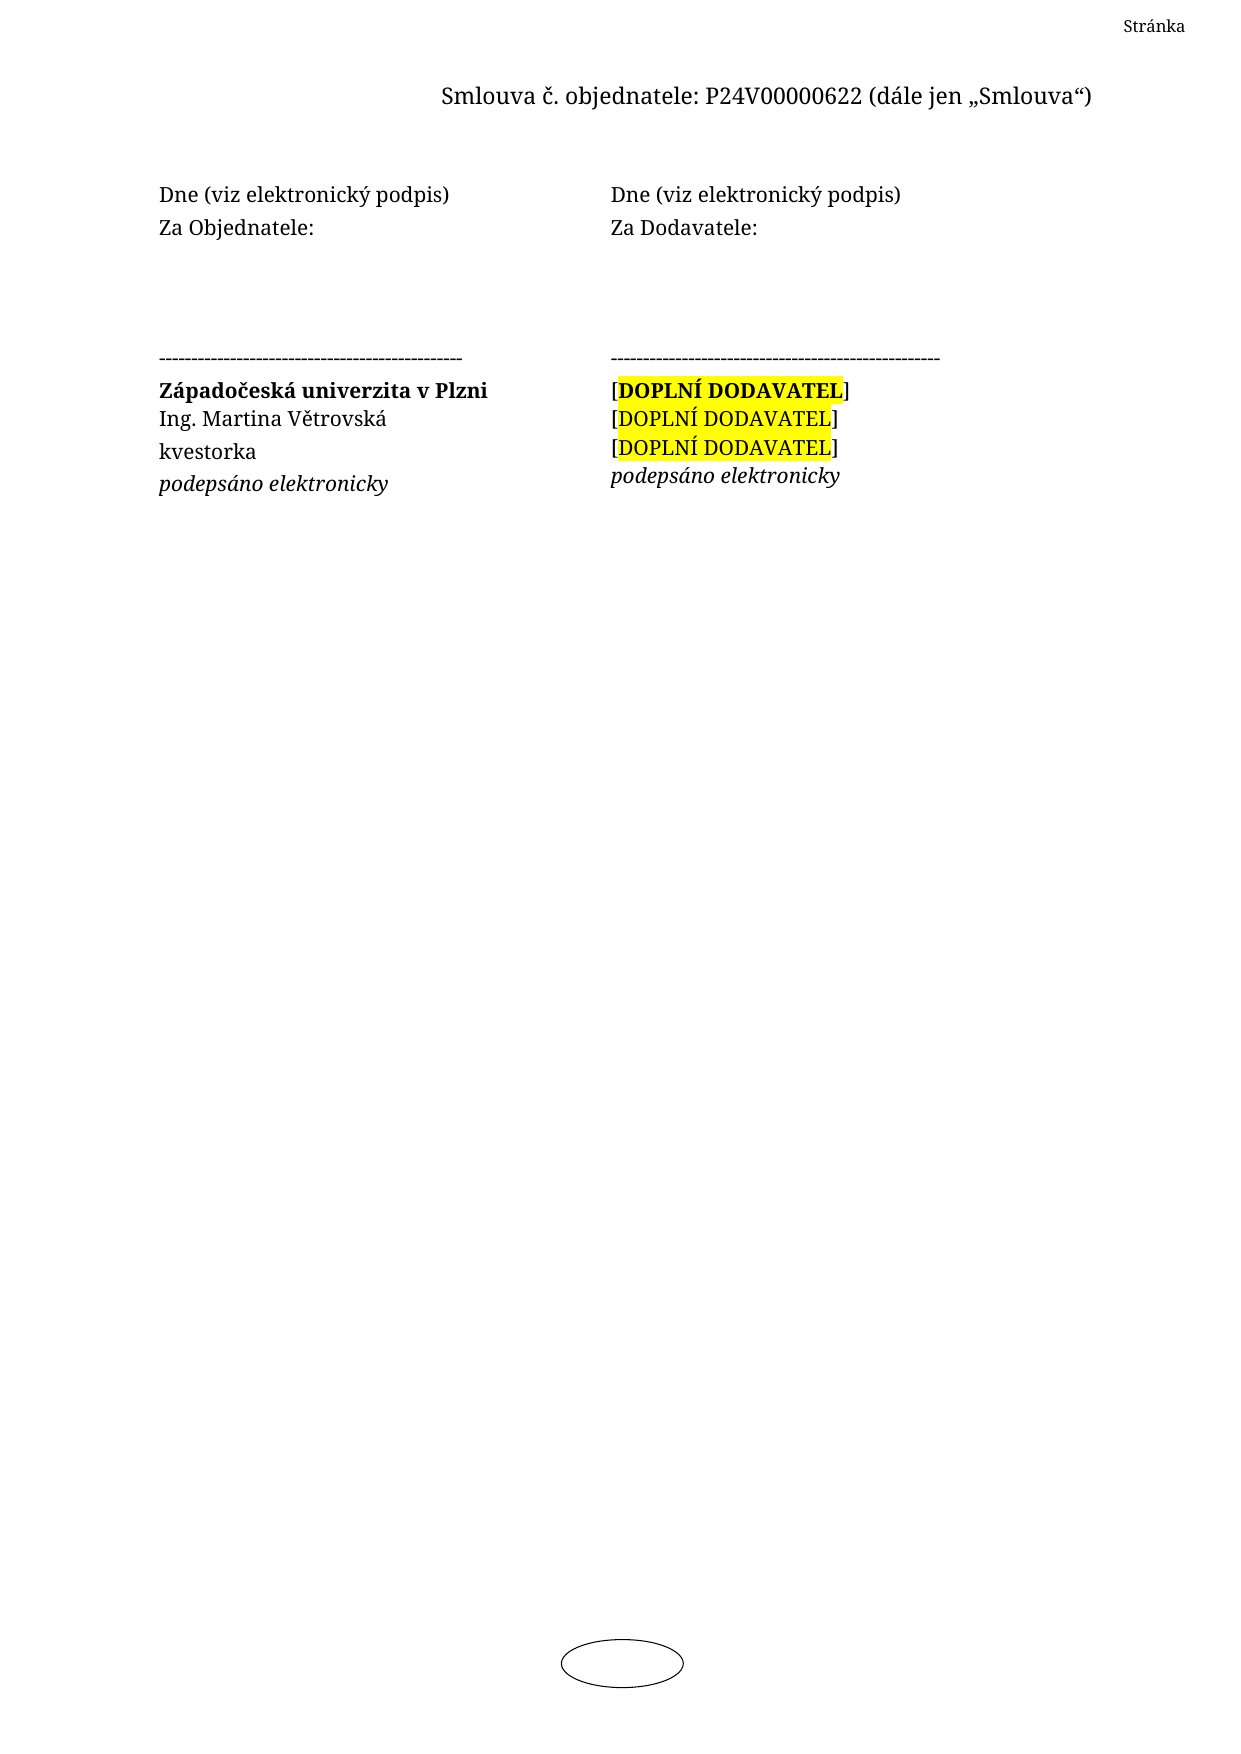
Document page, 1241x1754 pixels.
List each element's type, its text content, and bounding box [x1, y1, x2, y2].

table_header Dne (viz elektronický podpis) Za Objednatele: ----------------------------------------------- Západočeská univerzita v Plzni Ing. Martina Větrovská kvestorka podepsáno elektronicky [148, 180, 599, 498]
table_header Dne (viz elektronický podpis) Za Dodavatele: --------------------------------------------------- [DOPLNÍ DODAVATEL] [DOPLNÍ DODAVATEL] [DOPLNÍ DODAVATEL] podepsáno elektronicky [599, 180, 1051, 498]
